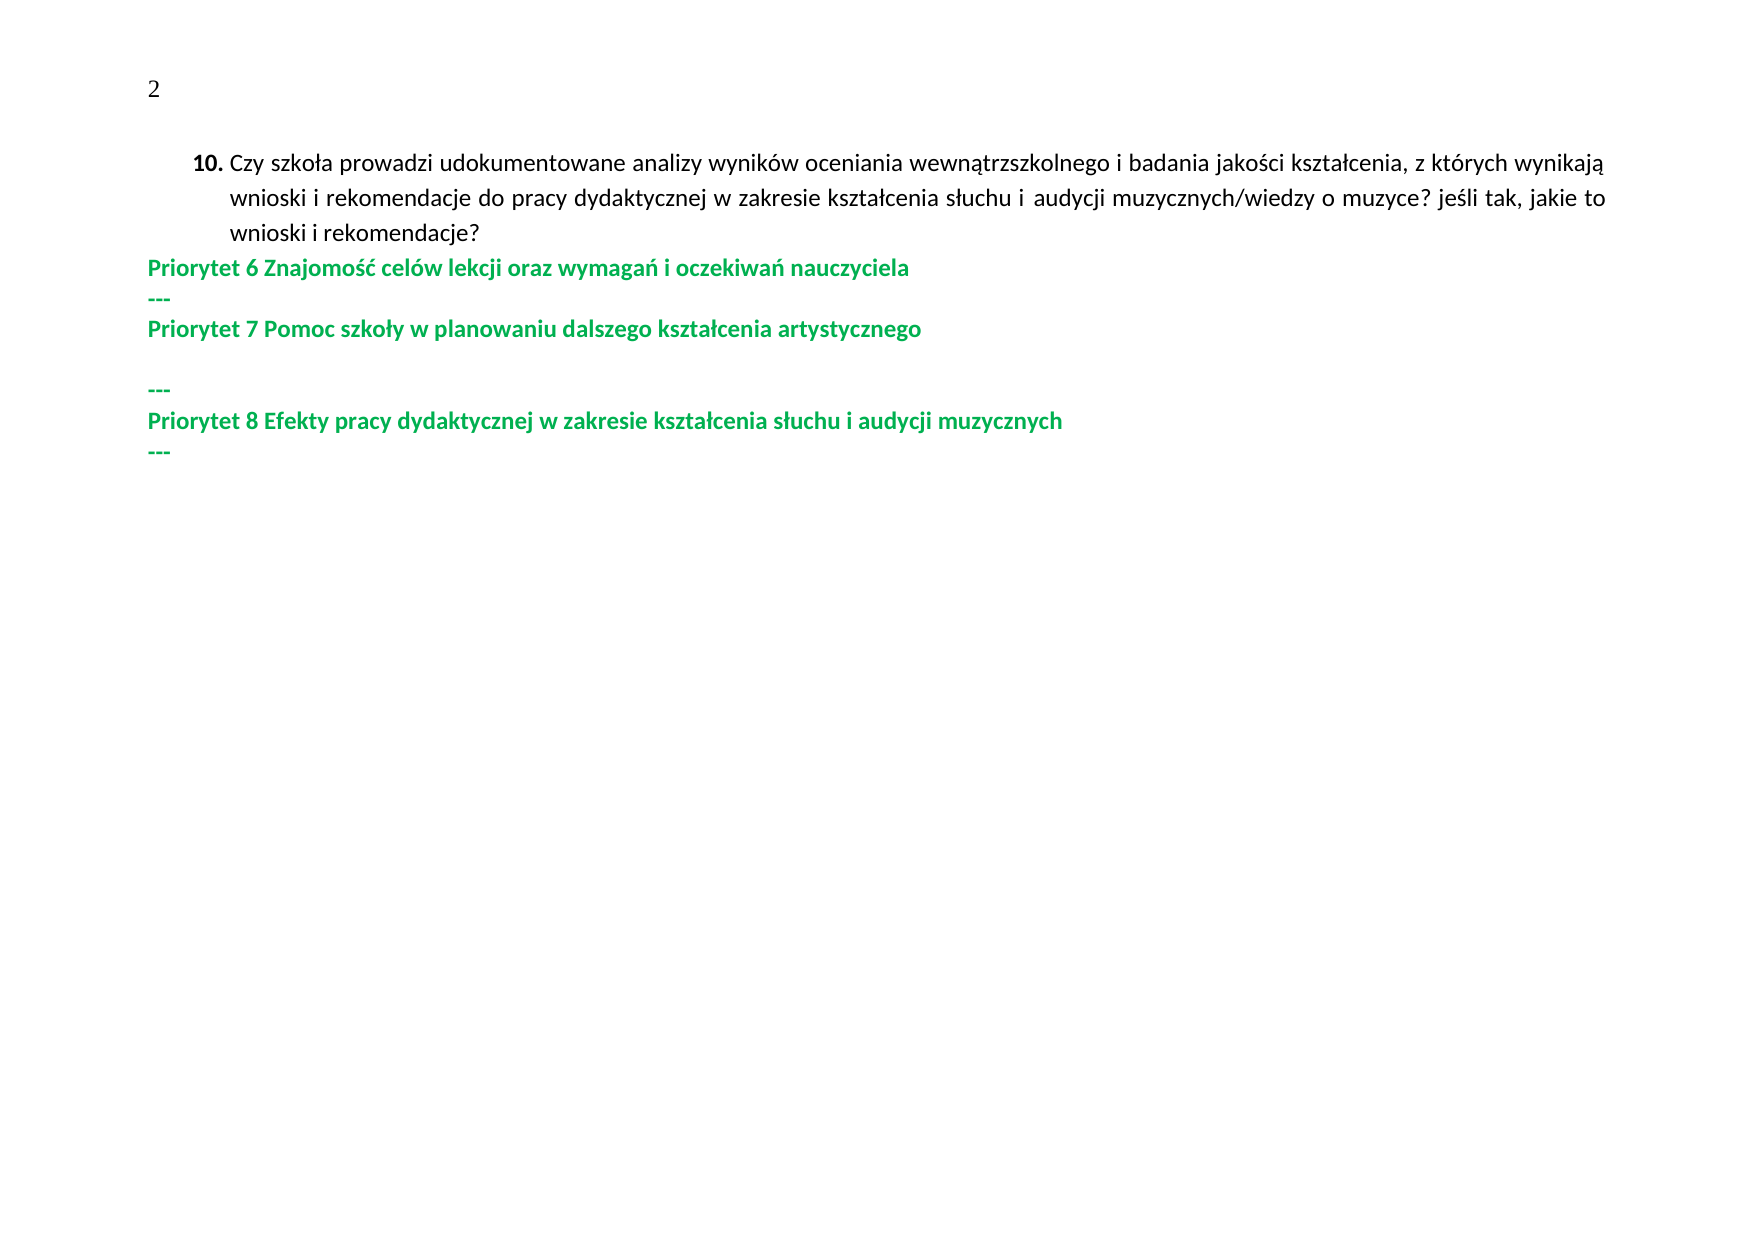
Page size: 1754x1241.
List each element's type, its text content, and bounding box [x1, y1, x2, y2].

text Priorytet 7 Pomoc szkoły w planowaniu dalszego kształcenia artystycznego [148, 314, 1606, 344]
text --- [148, 375, 1606, 405]
text --- [148, 436, 1606, 466]
text Priorytet 6 Znajomość celów lekcji oraz wymagań i oczekiwań nauczyciela [148, 253, 1606, 283]
text --- [148, 283, 1606, 314]
text Priorytet 8 Efekty pracy dydaktycznej w zakresie kształcenia słuchu i audycji muzycznych [148, 405, 1606, 436]
list Czy szkoła prowadzi udokumentowane analizy wyników oceniania wewnątrzszkolnego i badania jakości kształcenia, z których wynikają wnioski i rekomendacje do pracy dydaktycznej w zakresie kształcenia słuchu i audycji muzycznych/wiedzy o muzyce? jeśli tak, jakie to wnioski i rekomendacje? [192, 148, 1606, 248]
